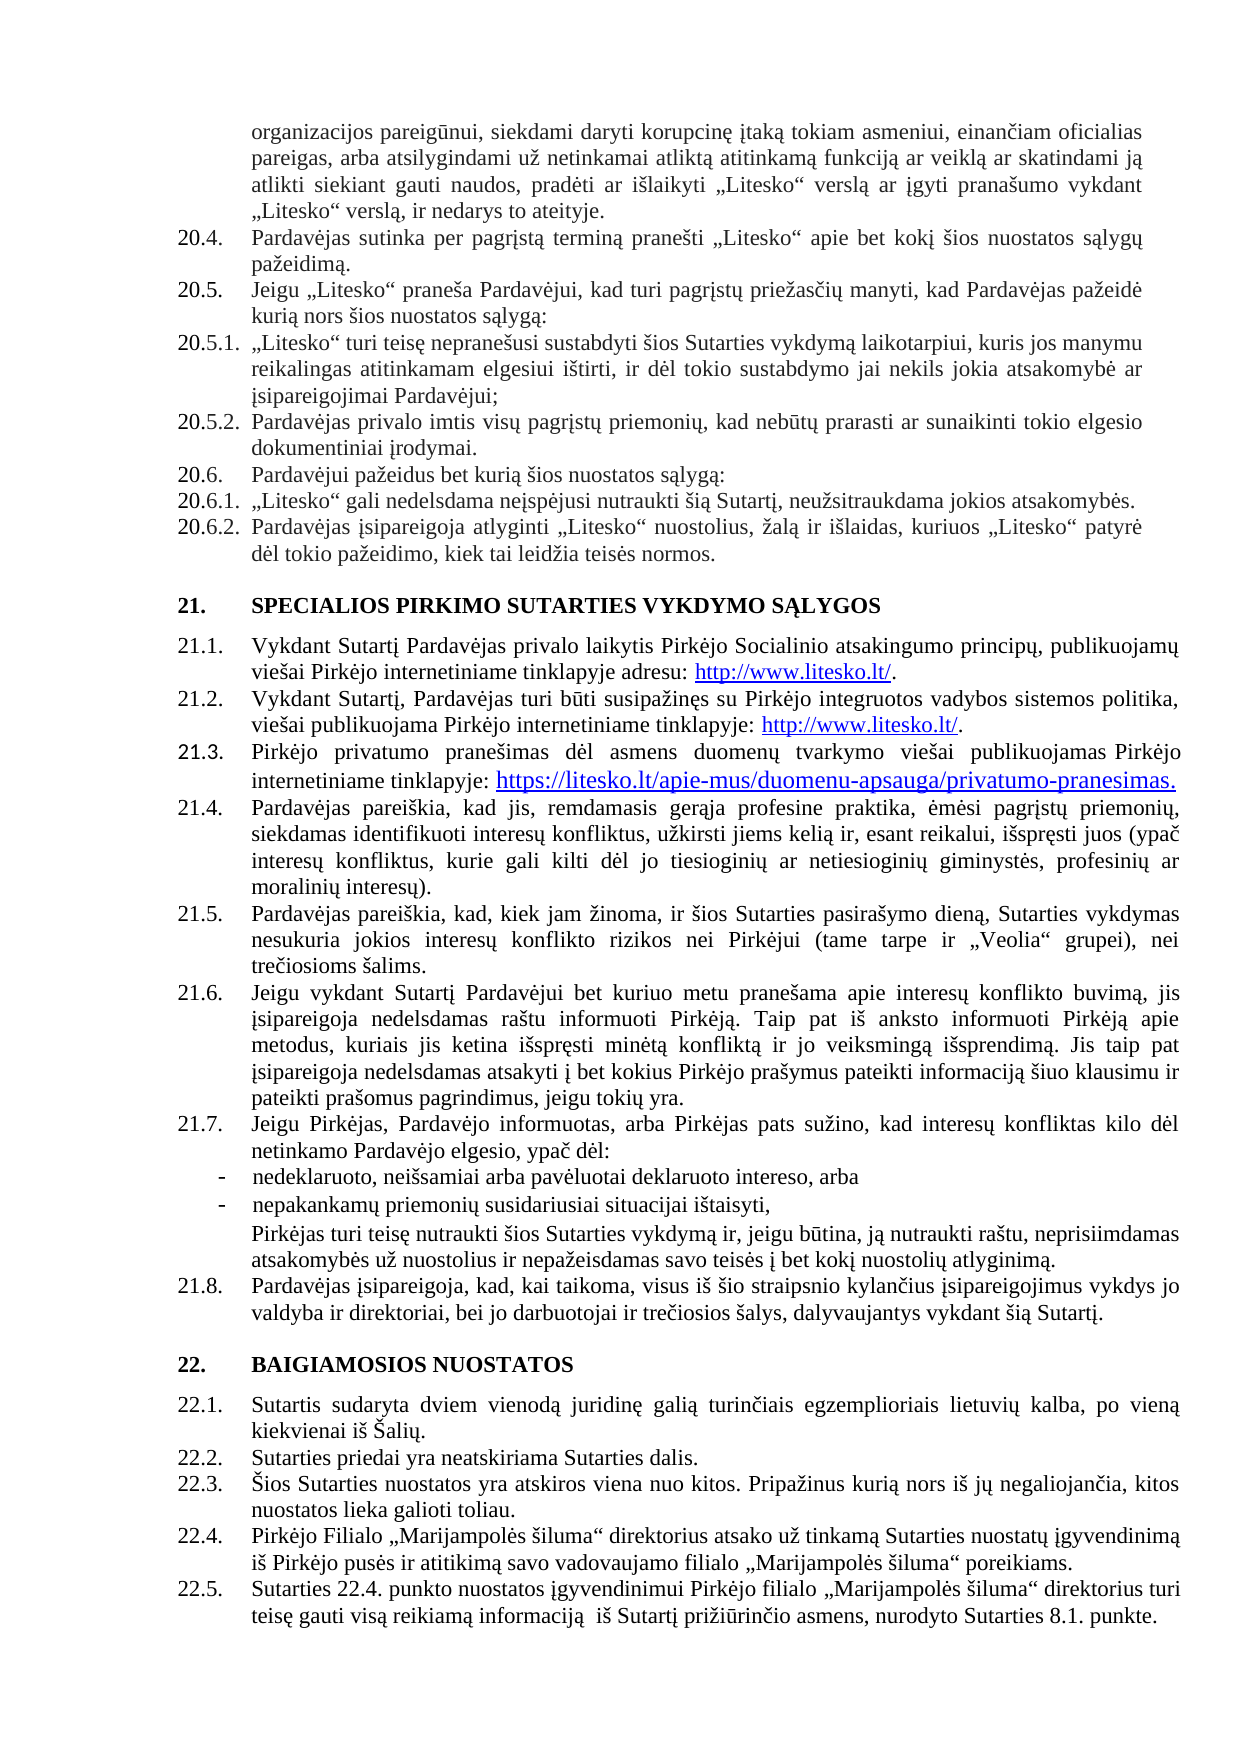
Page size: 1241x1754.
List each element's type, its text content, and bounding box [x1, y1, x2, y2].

list Pirkėjo Filialo „“ direktorius atsako už tinkamą Sutarties nuostatų įgyvendinimą iš Pirkėjo pusės ir atitikimą savo vadovaujamo filialo „“ poreikiams. [177, 1523, 1181, 1575]
text 20.5.1. „Litesko“ turi teisę nepranešusi sustabdyti šios Sutarties vykdymą laikotarpiui, kuris jos manymu reikalingas atitinkamam elgesiui ištirti, ir dėl tokio sustabdymo jai nekils jokia atsakomybė ar įsipareigojimai Pardavėjui; [177, 329, 1144, 408]
text 20.5. Jeigu „Litesko“ praneša Pardavėjui, kad turi pagrįstų priežasčių manyti, kad Pardavėjas pažeidė kurią nors šios nuostatos sąlygą: [177, 276, 1144, 329]
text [177, 118, 1144, 223]
list specialiOs pirkimo sutarties vykdymo sąlygOs [177, 592, 1181, 619]
text 20.6. Pardavėjui pažeidus bet kurią šios nuostatos sąlygą: [177, 461, 1144, 487]
list Pardavėjas pareiškia, kad, kiek jam žinoma, ir šios Sutarties pasirašymo dieną, Sutarties vykdymas nesukuria jokios interesų konflikto rizikos nei Pirkėjui (tame tarpe ir „Veolia“ grupei), nei trečiosioms šalims. [177, 899, 1181, 979]
list Pardavėjas pareiškia, kad jis, remdamasis gerąja profesine praktika, ėmėsi pagrįstų priemonių, siekdamas identifikuoti interesų konfliktus, užkirsti jiems kelią ir, esant reikalui, išspręsti juos (ypač interesų konfliktus, kurie gali kilti dėl jo tiesioginių ar netiesioginių giminystės, profesinių ar moralinių interesų). [177, 794, 1181, 899]
list Sutarties priedai yra neatskiriama Sutarties dalis. [177, 1443, 1181, 1470]
text 20.5.2. Pardavėjas privalo imtis visų pagrįstų priemonių, kad nebūtų prarasti ar sunaikinti tokio elgesio dokumentiniai įrodymai. [177, 408, 1144, 461]
list Vykdant Sutartį Pardavėjas privalo laikytis Pirkėjo Socialinio atsakingumo principų, publikuojamų viešai Pirkėjo internetiniame tinklapyje adresu: http://www.litesko.lt/. [177, 632, 1181, 685]
list nedeklaruoto, neišsamiai arba pavėluotai deklaruoto intereso, arba [215, 1163, 1181, 1191]
list BAIGIAMOSIOS NUOSTATOS [177, 1351, 1181, 1378]
text Pirkėjas turi teisę nutraukti šios Sutarties vykdymą ir, jeigu būtina, ją nutraukti raštu, neprisiimdamas atsakomybės už nuostolius ir nepažeisdamas savo teisės į bet kokį nuostolių atlyginimą. [251, 1219, 1181, 1272]
list Pirkėjo privatumo pranešimas dėl asmens duomenų tvarkymo viešai publikuojamas Pirkėjo internetiniame tinklapyje: https://litesko.lt/apie-mus/duomenu-apsauga/privatumo-pranesimas. [177, 737, 1181, 794]
list Vykdant Sutartį, Pardavėjas turi būti susipažinęs su Pirkėjo integruotos vadybos sistemos politika, viešai publikuojama Pirkėjo internetiniame tinklapyje: http://www.litesko.lt/. [177, 685, 1181, 737]
text 20.6.2. Pardavėjas įsipareigoja atlyginti „Litesko“ nuostolius, žalą ir išlaidas, kuriuos „Litesko“ patyrė dėl tokio pažeidimo, kiek tai leidžia teisės normos. [177, 513, 1144, 566]
text 20.4. Pardavėjas sutinka per pagrįstą terminą pranešti „Litesko“ apie bet kokį šios nuostatos sąlygų pažeidimą. [177, 223, 1144, 276]
list Jeigu vykdant Sutartį Pardavėjui bet kuriuo metu pranešama apie interesų konflikto buvimą, jis įsipareigoja nedelsdamas raštu informuoti Pirkėją. Taip pat iš anksto informuoti Pirkėją apie metodus, kuriais jis ketina išspręsti minėtą konfliktą ir jo veiksmingą išsprendimą. Jis taip pat įsipareigoja nedelsdamas atsakyti į bet kokius Pirkėjo prašymus pateikti informaciją šiuo klausimu ir pateikti prašomus pagrindimus, jeigu tokių yra. [177, 979, 1181, 1110]
list Jeigu Pirkėjas, Pardavėjo informuotas, arba Pirkėjas pats sužino, kad interesų konfliktas kilo dėl netinkamo Pardavėjo elgesio, ypač dėl: [177, 1110, 1181, 1163]
text 20.6.1. „Litesko“ gali nedelsdama neįspėjusi nutraukti šią Sutartį, neužsitraukdama jokios atsakomybės. [177, 487, 1144, 513]
list Pardavėjas įsipareigoja, kad, kai taikoma, visus iš šio straipsnio kylančius įsipareigojimus vykdys jo valdyba ir direktoriai, bei jo darbuotojai ir trečiosios šalys, dalyvaujantys vykdant šią Sutartį. [177, 1272, 1181, 1325]
list nepakankamų priemonių susidariusiai situacijai ištaisyti, [215, 1191, 1181, 1219]
list Sutarties 22.4. punkto nuostatos įgyvendinimui Pirkėjo filialo „“ direktorius turi teisę gauti visą reikiamą informaciją iš Sutartį prižiūrinčio asmens, nurodyto Sutarties 8.1. punkte. [177, 1575, 1181, 1628]
list Sutartis sudaryta dviem vienodą juridinę galią turinčiais egzemplioriais lietuvių kalba, po vieną kiekvienai iš Šalių. [177, 1391, 1181, 1443]
list Šios Sutarties nuostatos yra atskiros viena nuo kitos. Pripažinus kurią nors iš jų negaliojančia, kitos nuostatos lieka galioti toliau. [177, 1470, 1181, 1523]
